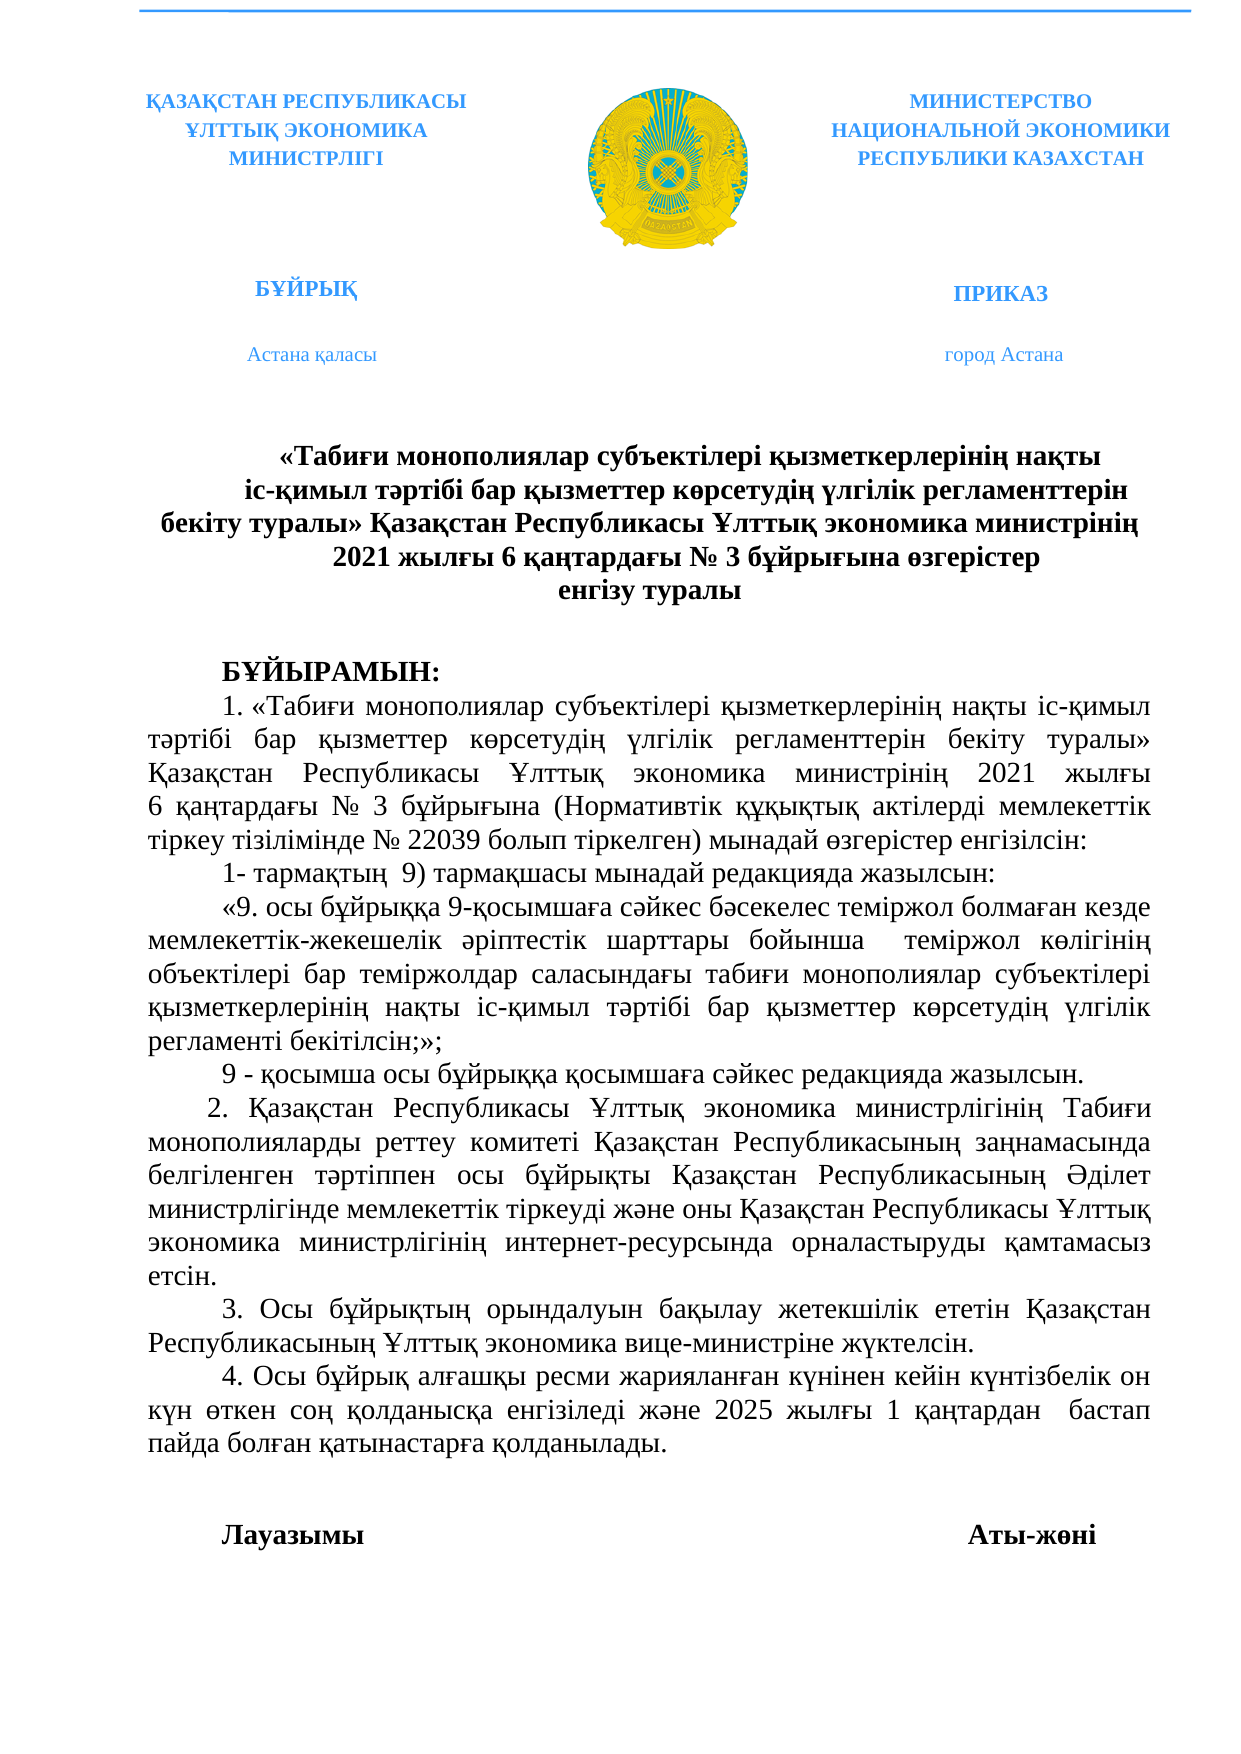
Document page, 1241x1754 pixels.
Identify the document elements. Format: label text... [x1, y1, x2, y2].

text 4. Осы бұйрық алғашқы ресми жарияланған күнінен кейін күнтізбелік он күн өткен соң қолданысқа енгізіледі және 2025 жылғы 1 қаңтардан бастап пайда болған қатынастарға қолданылады. [148, 1358, 1152, 1459]
text енгізу туралы [148, 572, 1152, 606]
text 1- тармақтың 9) тармақшасы мынадай редакцияда жазылсын: [148, 855, 1152, 889]
text 3. Осы бұйрықтың орындалуын бақылау жетекшілік ететін Қазақстан Республикасының Ұлттық экономика вице-министріне жүктелсін. [148, 1291, 1152, 1358]
text іс-қимыл тәртібі бар қызметтер көрсетудің үлгілік регламенттерін бекіту туралы» Қазақстан Республикасы Ұлттық экономика министрінің [148, 472, 1152, 539]
text Астана қаласы город Астана [148, 342, 1152, 366]
text 2021 жылғы 6 қаңтардағы № 3 бұйрығына өзгерістер [148, 539, 1152, 572]
list «Табиғи монополиялар субъектілері қызметкерлерінің нақты іс-қимыл тәртібі бар қызметтер көрсетудің үлгілік регламенттерін бекіту туралы» Қазақстан Республикасы Ұлттық экономика министрінің 2021 жылғы 6 қаңтардағы № 3 бұйрығына (Нормативтік құқықтық актілерді мемлекеттік тіркеу тізілімінде № 22039 болып тіркелген) мынадай өзгерістер енгізілсін: [148, 688, 1152, 855]
text БҰЙЫРАМЫН: [148, 654, 1196, 688]
text 9 - қосымша осы бұйрыққа қосымшаға сәйкес редакцияда жазылсын. [148, 1057, 1152, 1090]
text 2. Қазақстан Республикасы Ұлттық экономика министрлігінің Табиғи монополияларды реттеу комитеті Қазақстан Республикасының заңнамасында белгіленген тәртіппен осы бұйрықты Қазақстан Республикасының Әділет министрлігінде мемлекеттік тіркеуді және оны Қазақстан Республикасы Ұлттық экономика министрлігінің интернет-ресурсында орналастыруды қамтамасыз етсін. [148, 1090, 1152, 1291]
text «Табиғи монополиялар субъектілері қызметкерлерінің нақты [148, 438, 1152, 472]
text «9. осы бұйрыққа 9-қосымшаға сәйкес бәсекелес теміржол болмаған кезде мемлекеттік-жекешелік әріптестік шарттары бойынша теміржол көлігінің объектілері бар теміржолдар саласындағы табиғи монополиялар субъектілері қызметкерлерінің нақты іс-қимыл тәртібі бар қызметтер көрсетудің үлгілік регламенті бекітілсін;»; [148, 889, 1152, 1057]
text Лауазымы Аты-жөні [148, 1517, 1152, 1550]
picture [588, 88, 748, 249]
